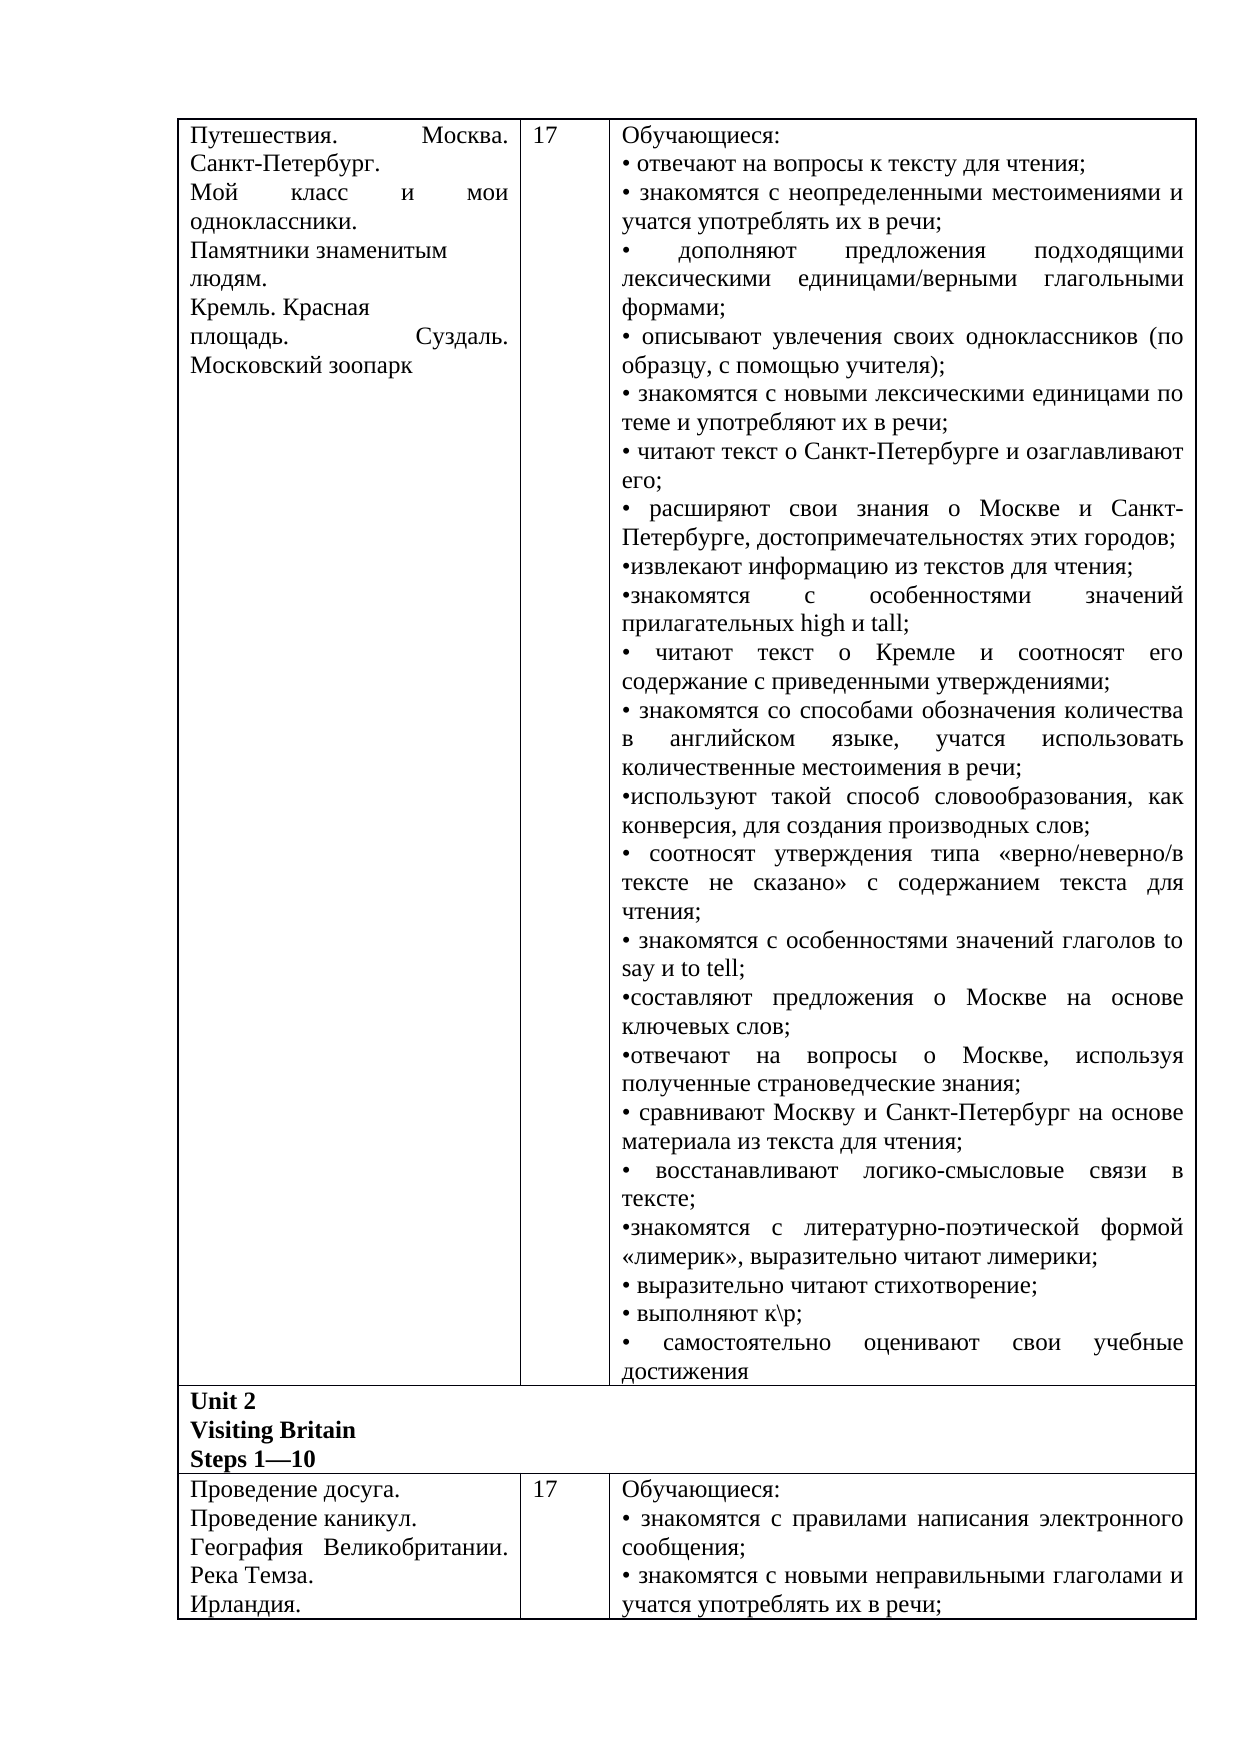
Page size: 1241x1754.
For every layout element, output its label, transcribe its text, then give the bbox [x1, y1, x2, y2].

table_cell Обучающиеся: • отвечают на вопросы к тексту для чтения; • знакомятся с неопределенными местоимениями и учатся употреблять их в речи; • дополняют предложения подходящими лексическими единицами/верными глагольными формами; • описывают увлечения своих одноклассников (по образцу, с помощью учителя); • знакомятся с новыми лексическими единицами по теме и употребляют их в речи; • читают текст о Санкт-Петербурге и озаглавливают его; • расширяют свои знания о Москве и Санкт-Петербурге, достопримечательностях этих городов; •извлекают информацию из текстов для чтения; •знакомятся с особенностями значений прилагательных high и tall; • читают текст о Кремле и соотносят его содержание с приведенными утверждениями; • знакомятся со способами обозначения количества в английском языке, учатся использовать количественные местоимения в речи; •используют такой способ словообразования, как конверсия, для создания производных слов; • соотносят утверждения типа «верно/неверно/в тексте не сказано» с содержанием текста для чтения; • знакомятся с особенностями значений глаголов to say и to tell; •составляют предложения о Москве на основе ключевых слов; •отвечают на вопросы о Москве, используя полученные страноведческие знания; • сравнивают Москву и Санкт-Петербург на основе материала из текста для чтения; • восстанавливают логико-смысловые связи в тексте; •знакомятся с литературно-поэтической формой «лимерик», выразительно читают лимерики; • выразительно читают стихотворение; • выполняют к\р; • самостоятельно оценивают свои учебные достижения [610, 120, 1195, 1385]
table_cell Путешествия. Москва. Санкт-Петербург. Мой класс и мои одноклассники. Памятники знаменитым людям. Кремль. Красная площадь. Суздаль. Московский зоопарк [179, 120, 520, 1385]
table_cell 17 [521, 120, 609, 1385]
table_cell Unit 2 Visiting Britain Steps 1—10 [179, 1386, 1195, 1472]
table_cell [610, 1474, 1195, 1618]
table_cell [179, 1474, 520, 1618]
table_cell 17 [521, 1474, 609, 1618]
